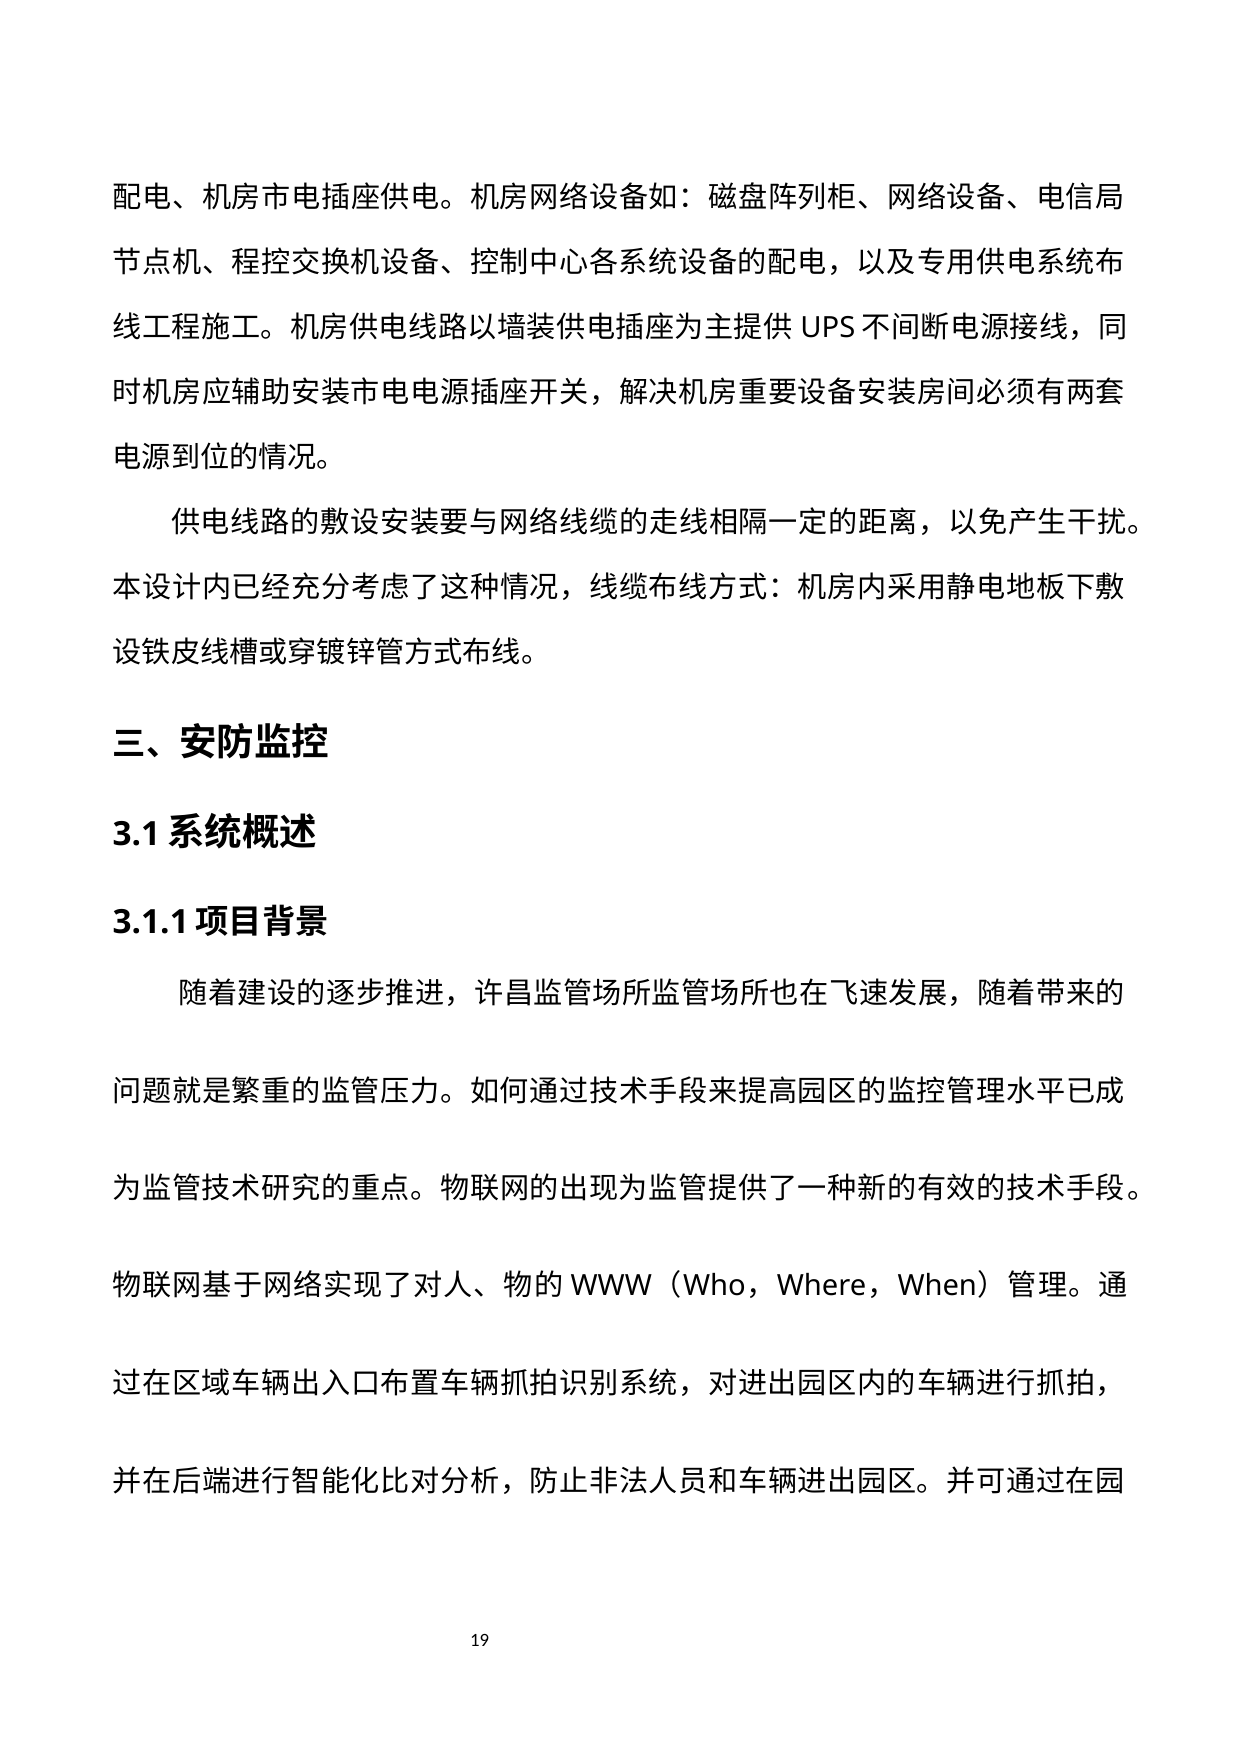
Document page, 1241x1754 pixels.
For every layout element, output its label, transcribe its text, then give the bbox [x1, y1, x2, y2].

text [112, 162, 1128, 487]
title 3.1.1项目背景 [112, 887, 1128, 952]
text 供电线路的敷设安装要与网络线缆的走线相隔一定的距离，以免产生干扰。本设计内已经充分考虑了这种情况，线缆布线方式：机房内采用静电地板下敷设铁皮线槽或穿镀锌管方式布线。 [112, 487, 1128, 682]
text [112, 958, 1128, 1511]
title 三、安防监控 [112, 707, 1128, 772]
title 3.1系统概述 [112, 797, 1128, 862]
